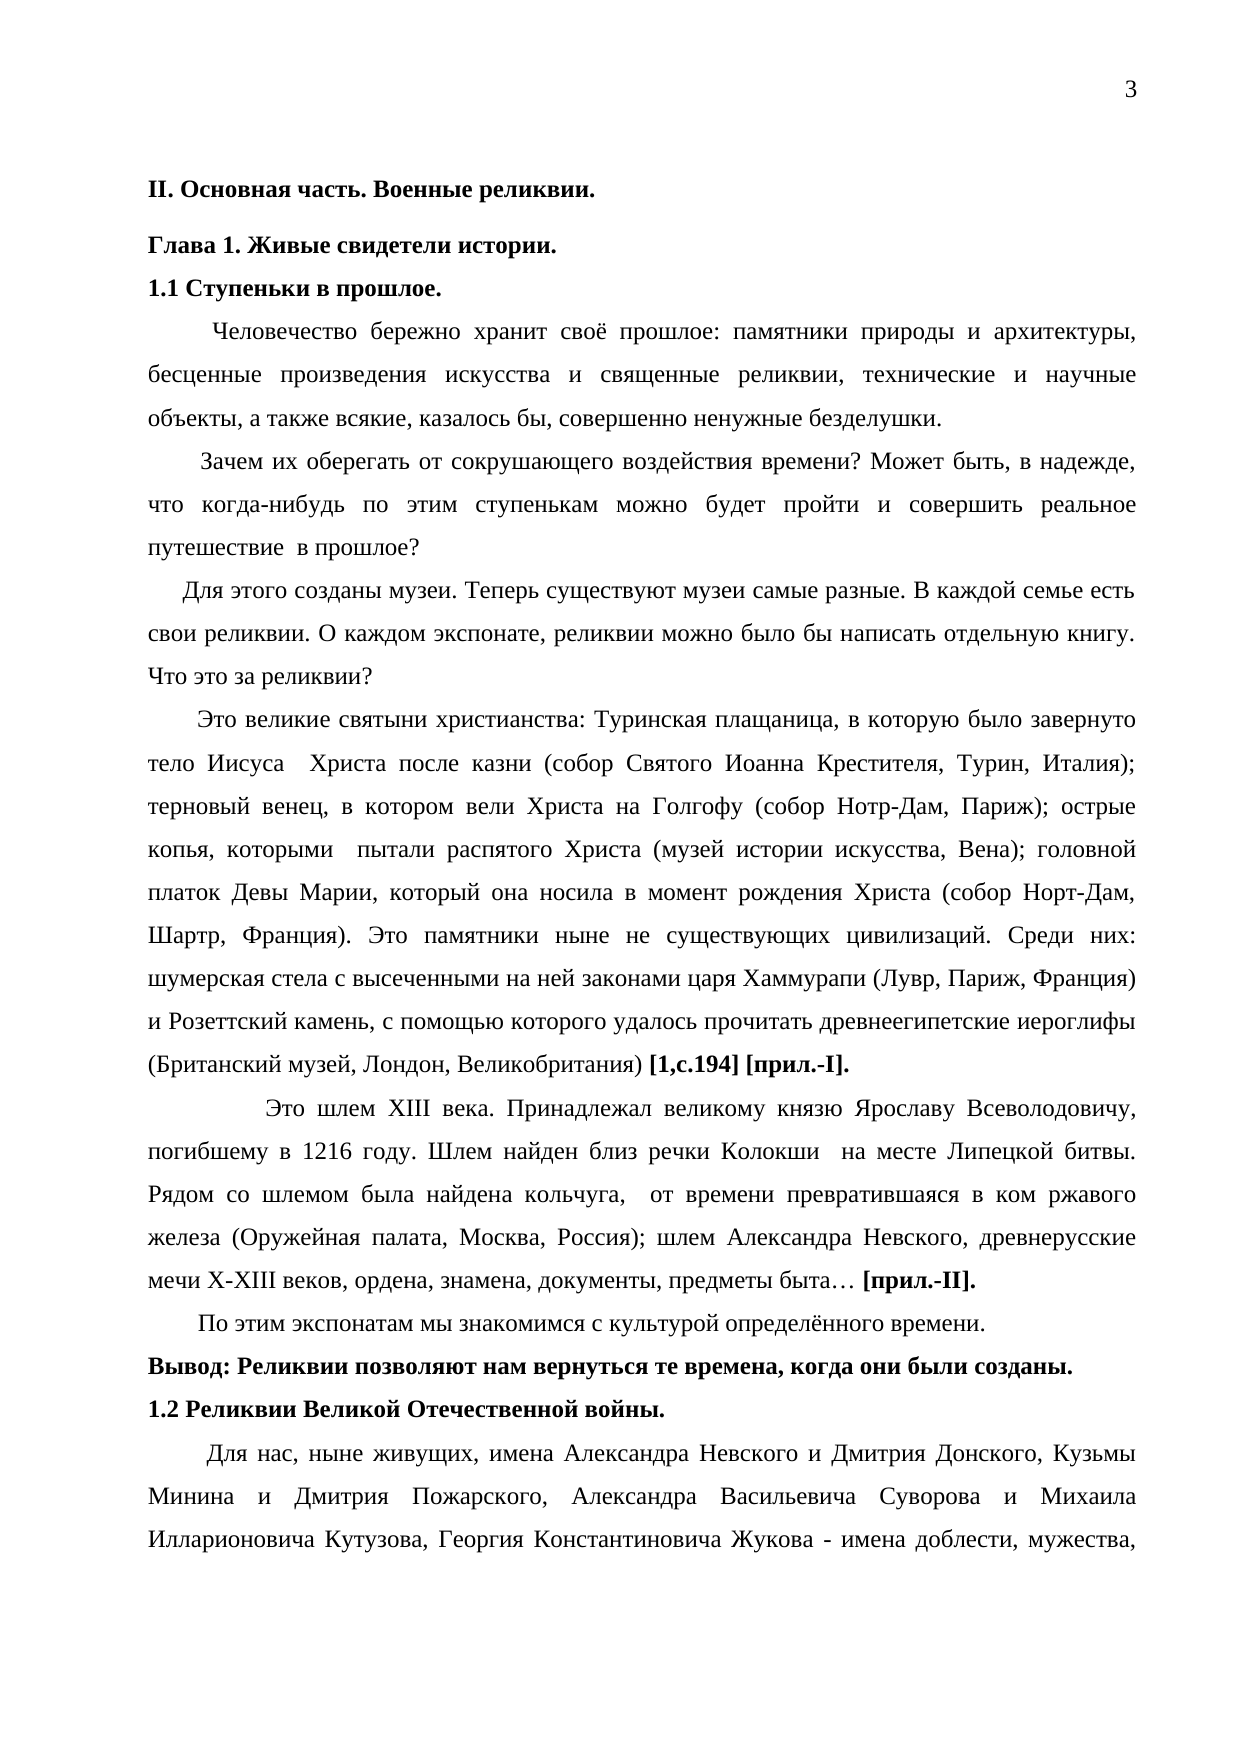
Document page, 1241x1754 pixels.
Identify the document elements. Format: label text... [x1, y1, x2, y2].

text Человечество бережно хранит своё прошлое: памятники природы и архитектуры, бесценные произведения искусства и священные реликвии, технические и научные объекты, а также всякие, казалось бы, совершенно ненужные безделушки. [148, 316, 1137, 431]
text Вывод: Реликвии позволяют нам вернуться те времена, когда они были созданы. [148, 1351, 1137, 1380]
text Глава 1. Живые свидетели истории. [148, 230, 1137, 259]
text Для этого созданы музеи. Теперь существуют музеи самые разные. В каждой семье есть свои реликвии. О каждом экспонате, реликвии можно было бы написать отдельную книгу. Что это за реликвии? [148, 575, 1137, 690]
text По этим экспонатам мы знакомимся с культурой определённого времени. [148, 1308, 1137, 1337]
text 1.2 Реликвии Великой Отечественной войны. [148, 1394, 1137, 1423]
text Это великие святыни христианства: Туринская плащаница, в которую было завернуто тело Иисуса Христа после казни (собор Святого Иоанна Крестителя, Турин, Италия); терновый венец, в котором вели Христа на Голгофу (собор Нотр-Дам, Париж); острые копья, которыми пытали распятого Христа (музей истории искусства, Вена); головной платок Девы Марии, который она носила в момент рождения Христа (собор Норт-Дам, Шартр, Франция). Это памятники ныне не существующих цивилизаций. Среди них: шумерская стела с высеченными на ней законами царя Хаммурапи (Лувр, Париж, Франция) и Розеттский камень, с помощью которого удалось прочитать древнеегипетские иероглифы (Британский музей, Лондон, Великобритания) [1,с.194] [прил.-I]. [148, 704, 1137, 1078]
text Это шлем XIII века. Принадлежал великому князю Ярославу Всеволодовичу, погибшему в 1216 году. Шлем найден близ речки Колокши на месте Липецкой битвы. Рядом со шлемом была найдена кольчуга, от времени превратившаяся в ком ржавого железа (Оружейная палата, Москва, Россия); шлем Александра Невского, древнерусские мечи X-XIII веков, ордена, знамена, документы, предметы быта… [прил.-II]. [148, 1093, 1137, 1294]
text Зачем их оберегать от сокрушающего воздействия времени? Может быть, в надежде, что когда-нибудь по этим ступенькам можно будет пройти и совершить реальное путешествие в прошлое? [148, 446, 1137, 561]
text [148, 1438, 1137, 1553]
text II. Основная часть. Военные реликвии. [148, 174, 1137, 203]
list Ступеньки в прошлое. [148, 273, 1137, 302]
